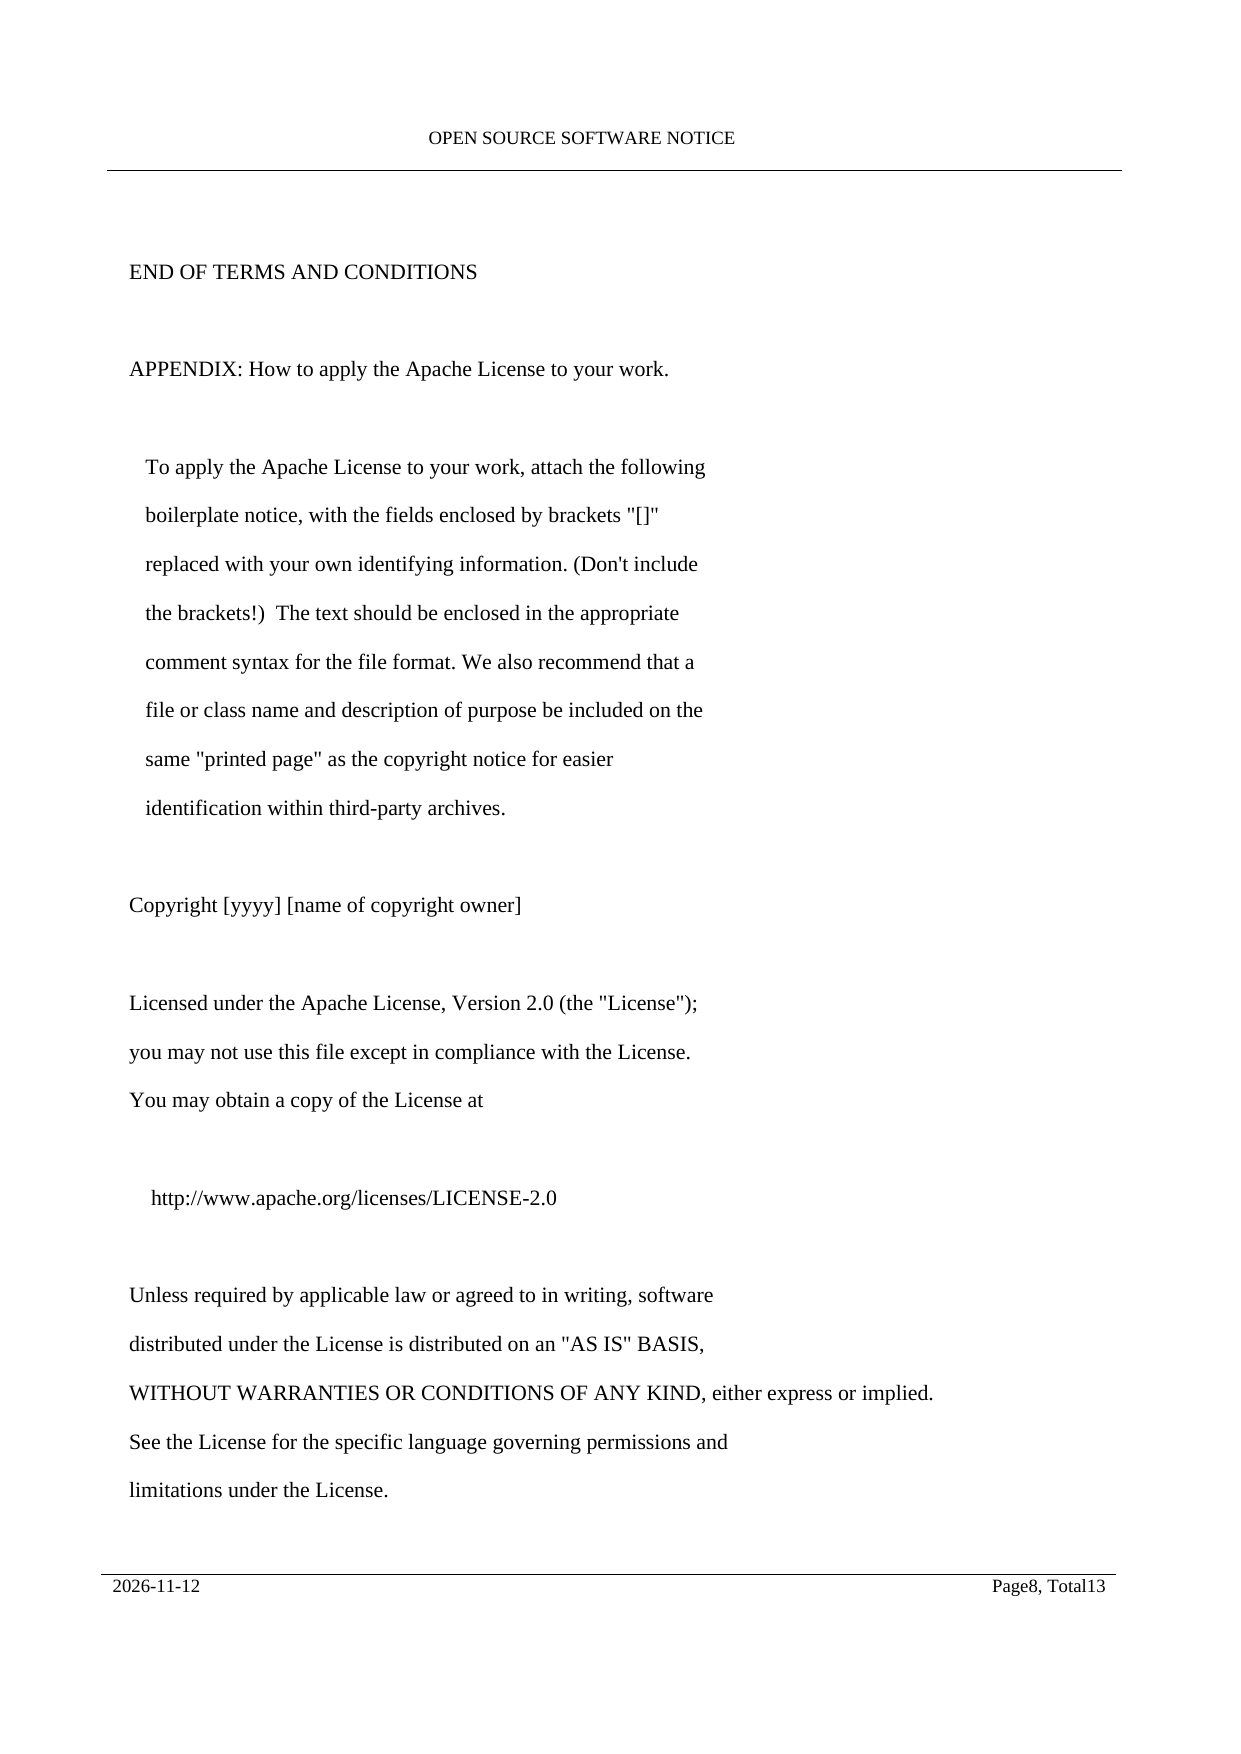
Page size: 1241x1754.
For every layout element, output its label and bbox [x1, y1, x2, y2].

text [112, 206, 1128, 1506]
